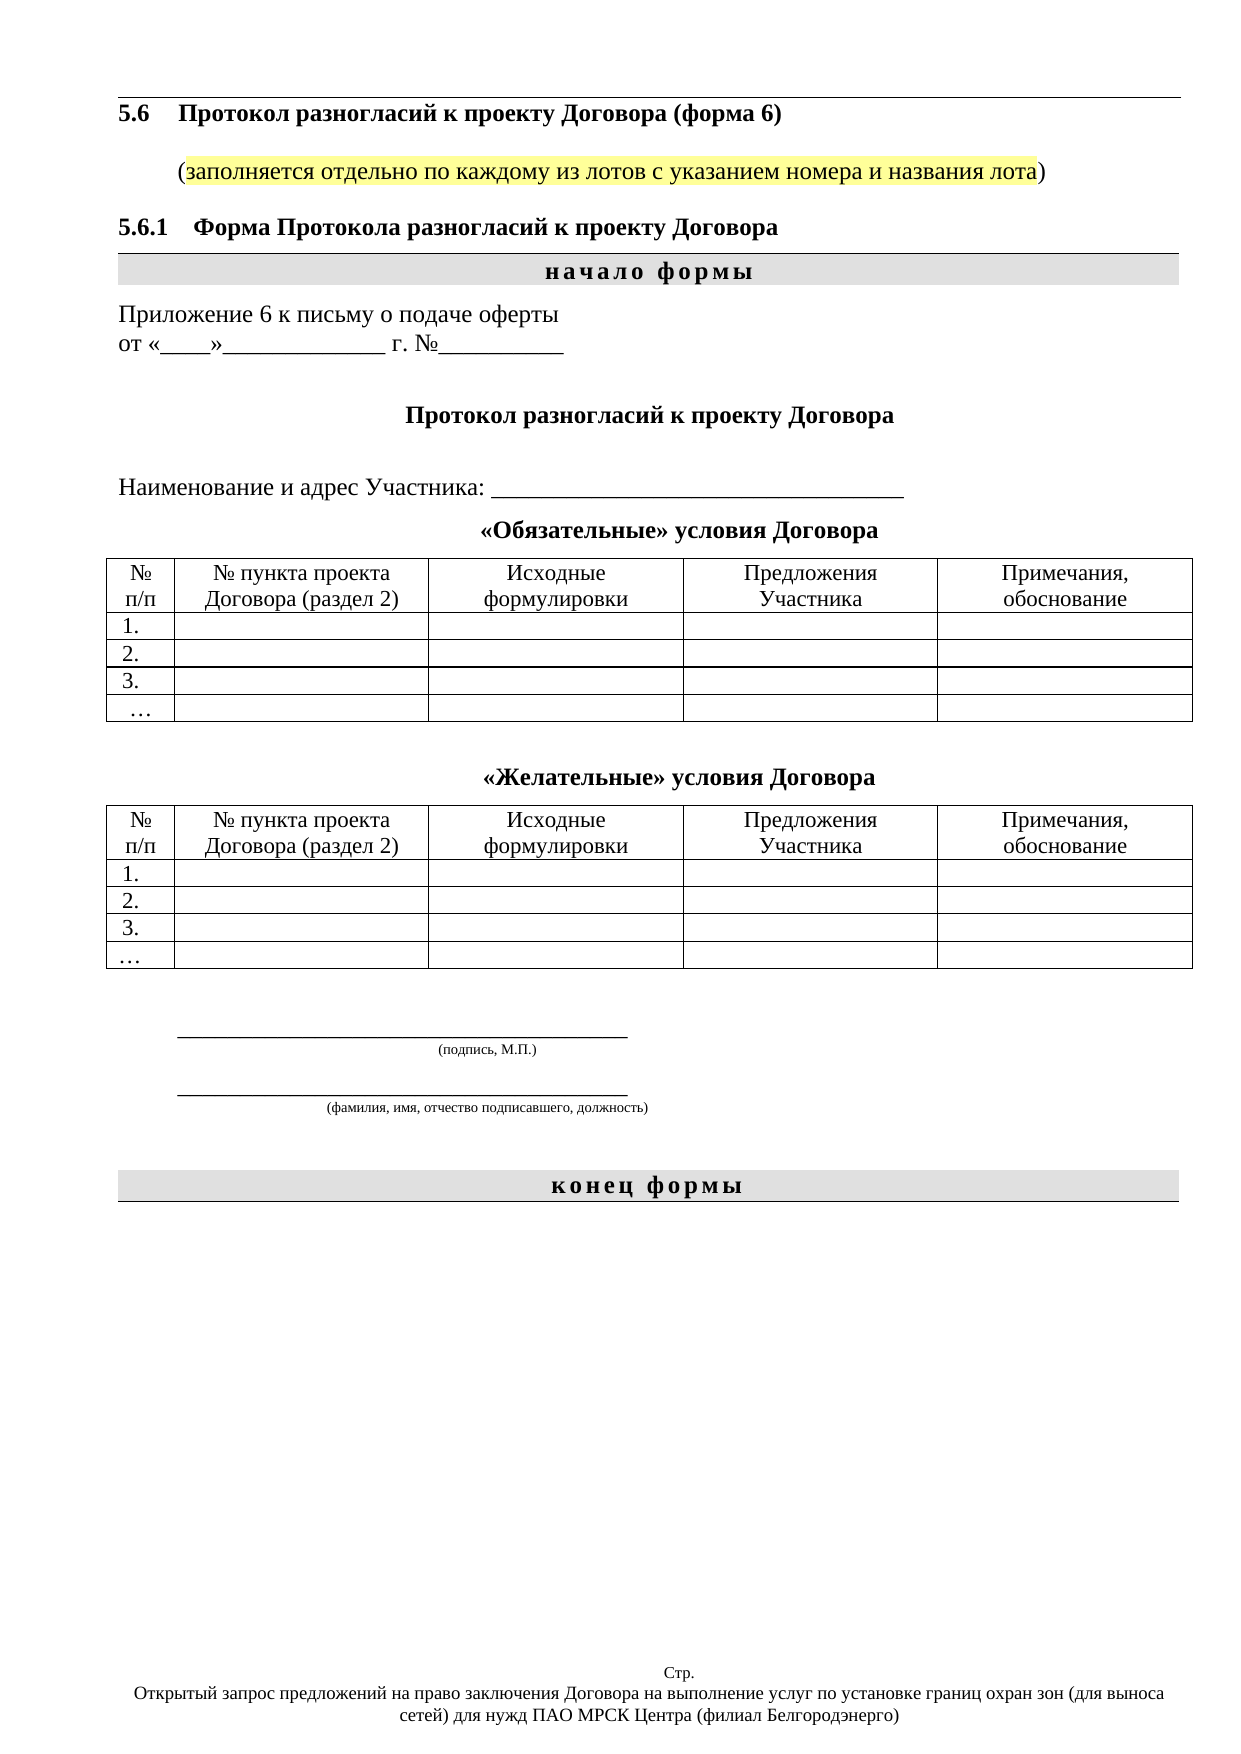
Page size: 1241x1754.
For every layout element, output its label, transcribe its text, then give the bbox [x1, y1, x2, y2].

table_cell [429, 640, 683, 666]
table_cell [684, 942, 937, 968]
table_header Предложения Участника [684, 559, 937, 612]
table_cell [684, 695, 937, 721]
table_cell [684, 640, 937, 666]
table_cell [175, 887, 428, 913]
table_cell [938, 640, 1192, 666]
table_cell [684, 613, 937, 639]
table_header № пункта проекта Договора (раздел 2) [175, 559, 428, 612]
text ____________________________________ [118, 1012, 1181, 1041]
text Приложение 6 к письму о подаче оферты от «____»_____________ г. №__________ [118, 299, 1181, 357]
table_header Примечания, обоснование [938, 559, 1192, 612]
text «Обязательные» условия Договора [118, 515, 1181, 543]
table_cell [175, 914, 428, 941]
table_cell [429, 887, 683, 913]
table_cell … [107, 695, 174, 721]
table_header № пункта проекта Договора (раздел 2) [175, 806, 428, 858]
table_header Исходные формулировки [429, 806, 683, 858]
table_cell [429, 860, 683, 886]
table_cell [429, 613, 683, 639]
table_cell [429, 914, 683, 941]
table_cell [938, 860, 1192, 886]
table_cell [107, 668, 174, 694]
text «Желательные» условия Договора [118, 762, 1181, 790]
table_cell … [107, 942, 174, 968]
table_cell [938, 668, 1192, 694]
table_header Исходные формулировки [429, 559, 683, 612]
table_cell [429, 942, 683, 968]
table_cell [175, 613, 428, 639]
table_header Предложения Участника [684, 806, 937, 858]
table_cell [684, 887, 937, 913]
subtitle Протокол разногласий к проекту Договора (форма 6) [118, 98, 1181, 127]
table_cell [175, 640, 428, 666]
table_cell [175, 942, 428, 968]
table_header № п/п [107, 806, 174, 858]
table_cell [175, 668, 428, 694]
table_cell [938, 914, 1192, 941]
table_cell [684, 914, 937, 941]
text ____________________________________ [118, 1070, 1181, 1098]
table_cell [938, 695, 1192, 721]
table_cell [107, 914, 174, 941]
table_cell [429, 695, 683, 721]
table_cell [107, 613, 174, 639]
table_cell [938, 942, 1192, 968]
table_cell [938, 613, 1192, 639]
table_cell [175, 860, 428, 886]
table_cell [107, 640, 174, 666]
table_cell [684, 668, 937, 694]
table_cell [938, 887, 1192, 913]
text (фамилия, имя, отчество подписавшего, должность) [118, 1098, 797, 1127]
text (подпись, М.П.) [118, 1041, 797, 1070]
text Протокол разногласий к проекту Договора [118, 400, 1181, 428]
table_cell [175, 695, 428, 721]
text конец формы [118, 1170, 1179, 1201]
table_cell [107, 887, 174, 913]
table_cell [429, 668, 683, 694]
text Наименование и адрес Участника: _________________________________ [118, 472, 1181, 500]
table_cell [684, 860, 937, 886]
table_header Примечания, обоснование [938, 806, 1192, 858]
text начало формы [118, 254, 1179, 285]
table_header № п/п [107, 559, 174, 612]
subtitle Форма Протокола разногласий к проекту Договора [118, 212, 1181, 240]
table_cell [107, 860, 174, 886]
